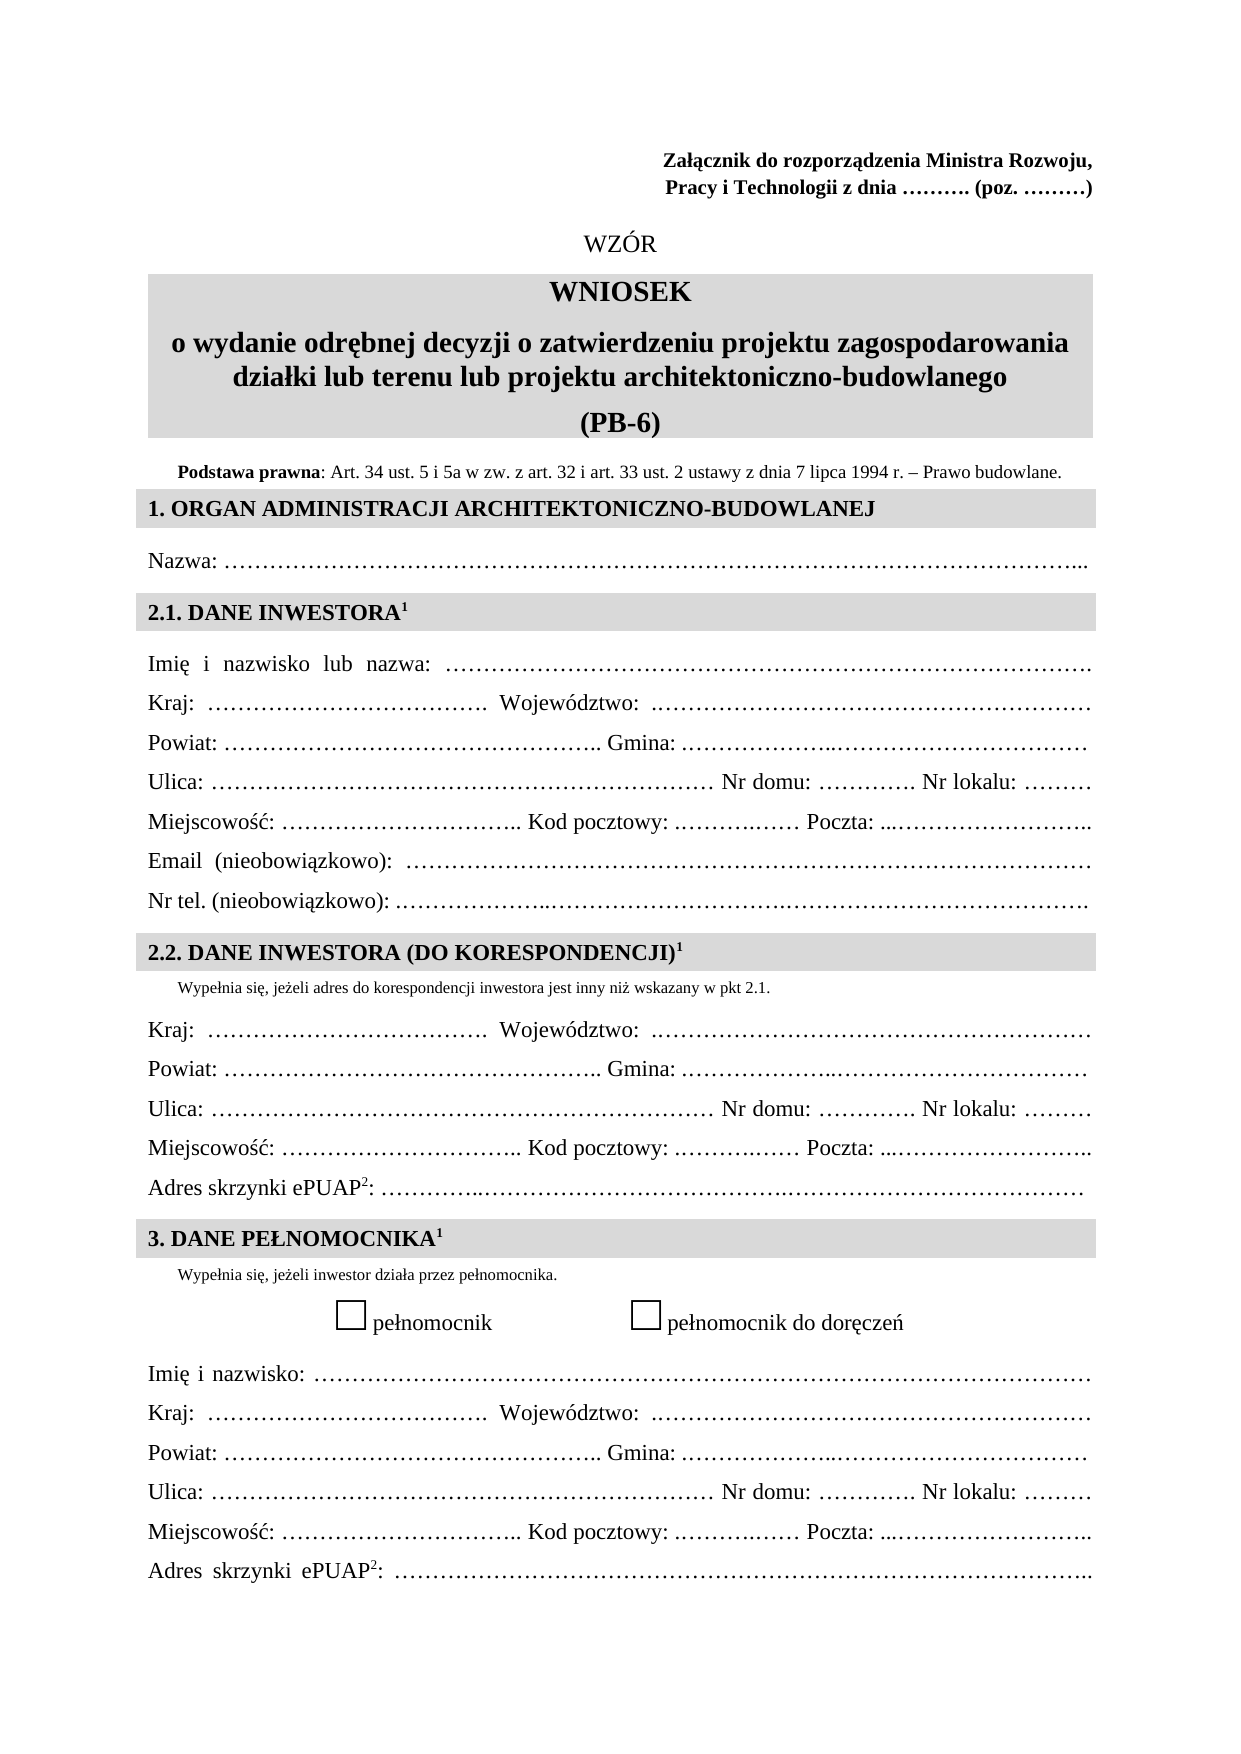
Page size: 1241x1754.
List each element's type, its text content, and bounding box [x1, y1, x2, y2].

table_header 2.2. DANE INWESTORA (DO KORESPONDENCJI)1 [136, 933, 1096, 971]
table_header 1. ORGAN ADMINISTRACJI ARCHITEKTONICZNO-BUDOWLANEJ [136, 489, 1096, 528]
text Imię i nazwisko lub nazwa: …………………………………………………………………………. Kraj: ………………………………. Województwo: .………………………………………………… Powiat: ………………………………………….. Gmina: .………………..…………………………… [148, 650, 1093, 755]
text Wypełnia się, jeżeli adres do korespondencji inwestora jest inny niż wskazany w pkt 2.1. [177, 978, 1093, 997]
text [148, 1478, 1093, 1583]
text o wydanie odrębnej decyzji o zatwierdzeniu projektu zagospodarowania działki lub terenu lub projektu architektoniczno-budowlanego [148, 325, 1093, 392]
table_header 2.1. DANE INWESTORA [136, 593, 1096, 631]
text Załącznik do rozporządzenia Ministra Rozwoju, [148, 148, 1093, 172]
text Pracy i Technologii z dnia ………. (poz. ………) [148, 175, 1093, 199]
text Wypełnia się, jeżeli inwestor działa przez pełnomocnika. [177, 1264, 1093, 1283]
text □ pełnomocnik □ pełnomocnik do doręczeń [148, 1283, 1093, 1341]
text Nazwa: …………………………………………………………………………………………………... [148, 547, 1093, 573]
table_header 3. DANE PEŁNOMOCNIKA1 [136, 1219, 1096, 1258]
text (PB-6) [148, 405, 1093, 438]
text Ulica: ………………………………………………………… Nr domu: …………. Nr lokalu: ……… Miejscowość: ………………………….. Kod pocztowy: .……….…… Poczta: ...…………………….. Adres skrzynki ePUAP: …………..………………………………….………………………………… [148, 1094, 1093, 1200]
text Ulica: ………………………………………………………… Nr domu: …………. Nr lokalu: ……… Miejscowość: ………………………….. Kod pocztowy: .……….…… Poczta: ...…………………….. Email (nieobowiązkowo): ……………………………………………………………………………… Nr tel. (nieobowiązkowo): .………………..………………………….…………………………………. [148, 768, 1093, 913]
text Imię i nazwisko: ………………………………………………………………………………………… Kraj: ………………………………. Województwo: .………………………………………………… Powiat: ………………………………………….. Gmina: .………………..…………………………… [148, 1360, 1093, 1465]
text Kraj: ………………………………. Województwo: .………………………………………………… Powiat: ………………………………………….. Gmina: .………………..…………………………… [148, 1016, 1093, 1081]
text WZÓR [148, 229, 1093, 258]
text Podstawa prawna: Art. 34 ust. 5 i 5a w zw. z art. 32 i art. 33 ust. 2 ustawy z dnia 7 lipca 1994 r. – Prawo budowlane. [177, 461, 1063, 483]
text WNIOSEK [148, 274, 1093, 308]
